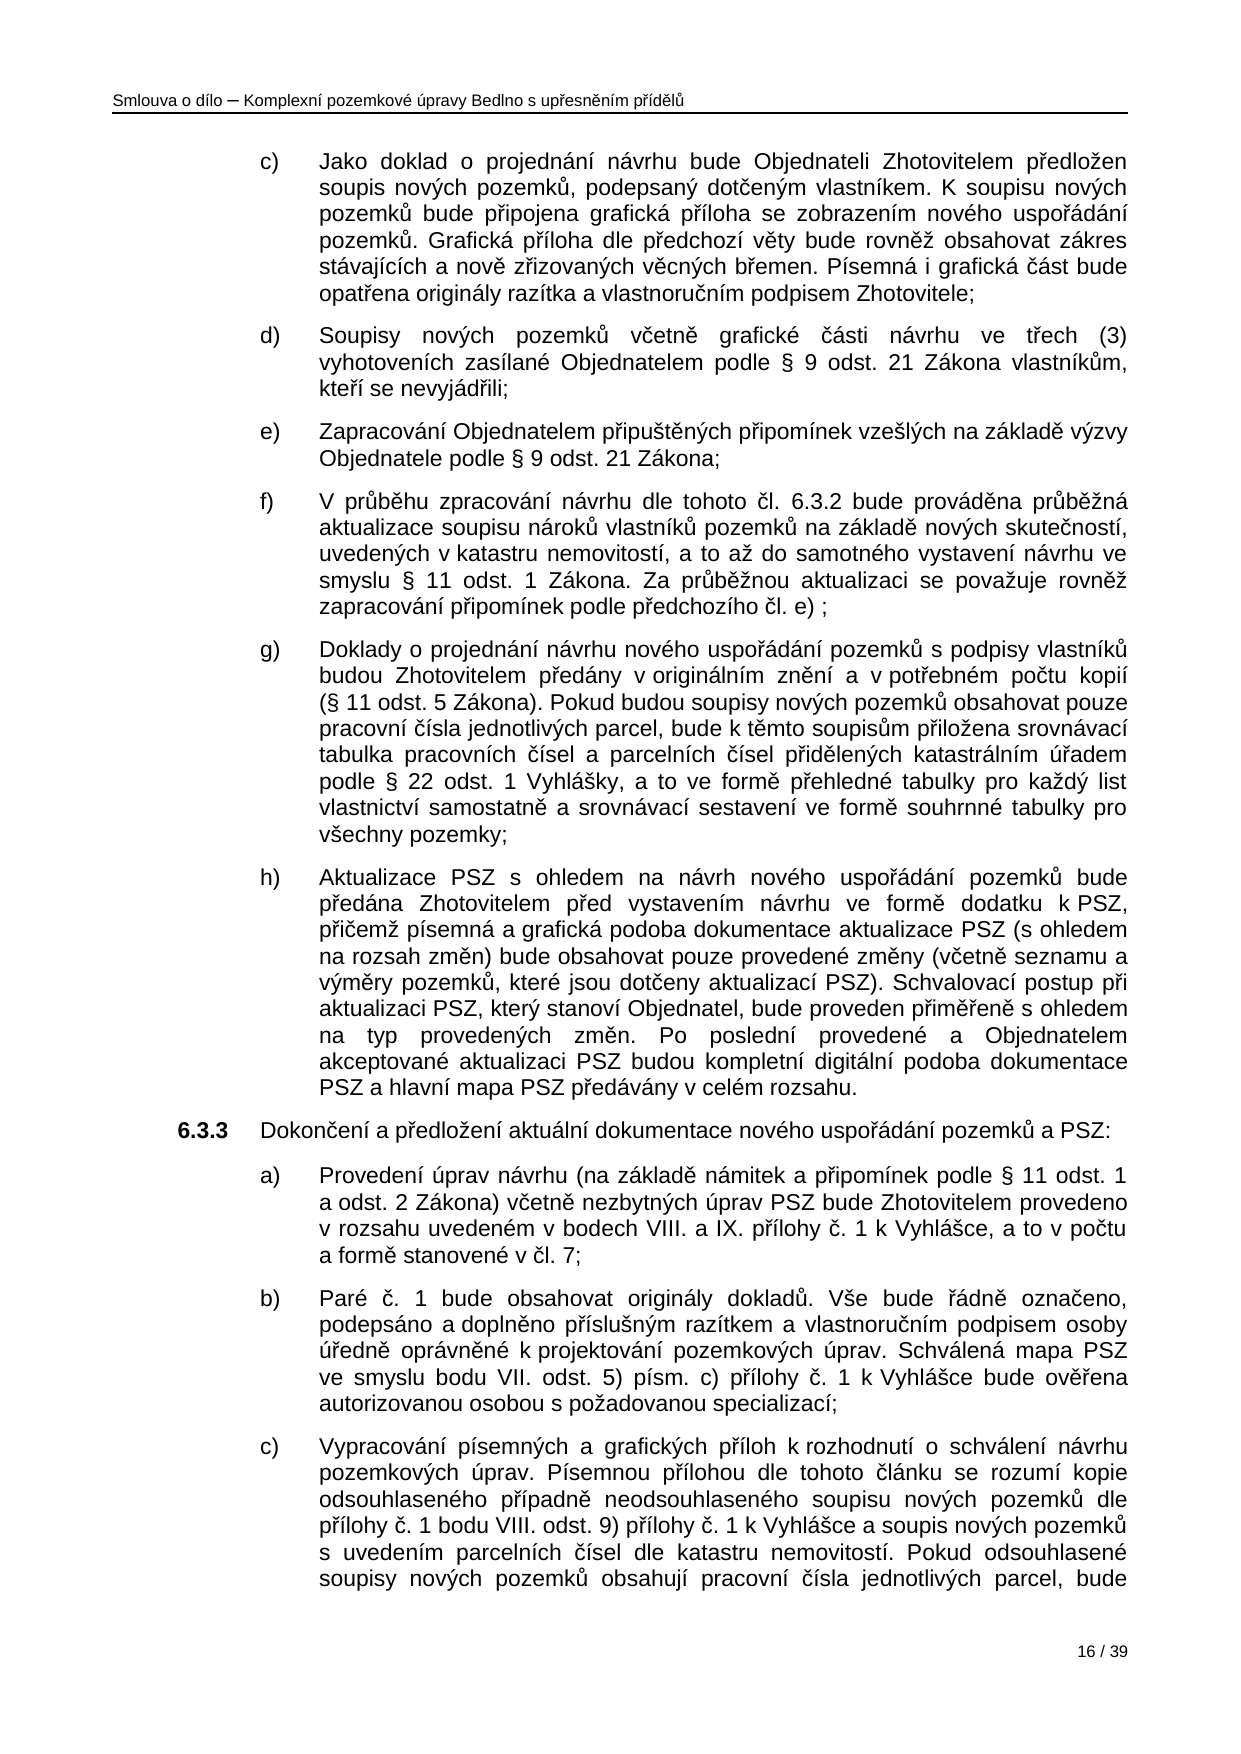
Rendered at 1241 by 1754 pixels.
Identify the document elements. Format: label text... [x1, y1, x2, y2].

list V průběhu zpracování návrhu dle tohoto čl. 6.3.2 bude prováděna průběžná aktualizace soupisu nároků vlastníků pozemků na základě nových skutečností, uvedených v katastru nemovitostí, a to až do samotného vystavení návrhu ve smyslu § 11 odst. 1 Zákona. Za průběžnou aktualizaci se považuje rovněž zapracování připomínek podle předchozího čl. e) ; [260, 488, 1128, 619]
list Jako doklad o projednání návrhu bude Objednateli Zhotovitelem předložen soupis nových pozemků, podepsaný dotčeným vlastníkem. K soupisu nových pozemků bude připojena grafická příloha se zobrazením nového uspořádání pozemků. Grafická příloha dle předchozí věty bude rovněž obsahovat zákres stávajících a nově zřizovaných věcných břemen. Písemná i grafická část bude opatřena originály razítka a vlastnoručním podpisem Zhotovitele; [260, 148, 1128, 306]
text Dokončení a předložení aktuální dokumentace nového uspořádání pozemků a PSZ: [177, 1117, 1128, 1144]
list Aktualizace PSZ s ohledem na návrh nového uspořádání pozemků bude předána Zhotovitelem před vystavením návrhu ve formě dodatku k PSZ, přičemž písemná a grafická podoba dokumentace aktualizace PSZ (s ohledem na rozsah změn) bude obsahovat pouze provedené změny (včetně seznamu a výměry pozemků, které jsou dotčeny aktualizací PSZ). Schvalovací postup při aktualizaci PSZ, který stanoví Objednatel, bude proveden přiměřeně s ohledem na typ provedených změn. Po poslední provedené a Objednatelem akceptované aktualizaci PSZ budou kompletní digitální podoba dokumentace PSZ a hlavní mapa PSZ předávány v celém rozsahu. [260, 863, 1128, 1101]
list Soupisy nových pozemků včetně grafické části návrhu ve třech (3) vyhotoveních zasílané Objednatelem podle § 9 odst. 21 Zákona vlastníkům, kteří se nevyjádřili; [260, 322, 1128, 402]
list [260, 1433, 1128, 1591]
list Provedení úprav návrhu (na základě námitek a připomínek podle § 11 odst. 1 a odst. 2 Zákona) včetně nezbytných úprav PSZ bude Zhotovitelem provedeno v rozsahu uvedeném v bodech VIII. a IX. přílohy č. 1 k Vyhlášce, a to v počtu a formě stanovené v čl. 7; [260, 1162, 1128, 1268]
list Paré č. 1 bude obsahovat originály dokladů. Vše bude řádně označeno, podepsáno a doplněno příslušným razítkem a vlastnoručním podpisem osoby úředně oprávněné k projektování pozemkových úprav. Schválená mapa PSZ ve smyslu bodu VII. odst. 5) písm. c) přílohy č. 1 k Vyhlášce bude ověřena autorizovanou osobou s požadovanou specializací; [260, 1284, 1128, 1416]
list Zapracování Objednatelem připuštěných připomínek vzešlých na základě výzvy Objednatele podle § 9 odst. 21 Zákona; [260, 418, 1128, 471]
list Doklady o projednání návrhu nového uspořádání pozemků s podpisy vlastníků budou Zhotovitelem předány v originálním znění a v potřebném počtu kopií (§ 11 odst. 5 Zákona). Pokud budou soupisy nových pozemků obsahovat pouze pracovní čísla jednotlivých parcel, bude k těmto soupisům přiložena srovnávací tabulka pracovních čísel a parcelních čísel přidělených katastrálním úřadem podle § 22 odst. 1 Vyhlášky, a to ve formě přehledné tabulky pro každý list vlastnictví samostatně a srovnávací sestavení ve formě souhrnné tabulky pro všechny pozemky; [260, 636, 1128, 847]
